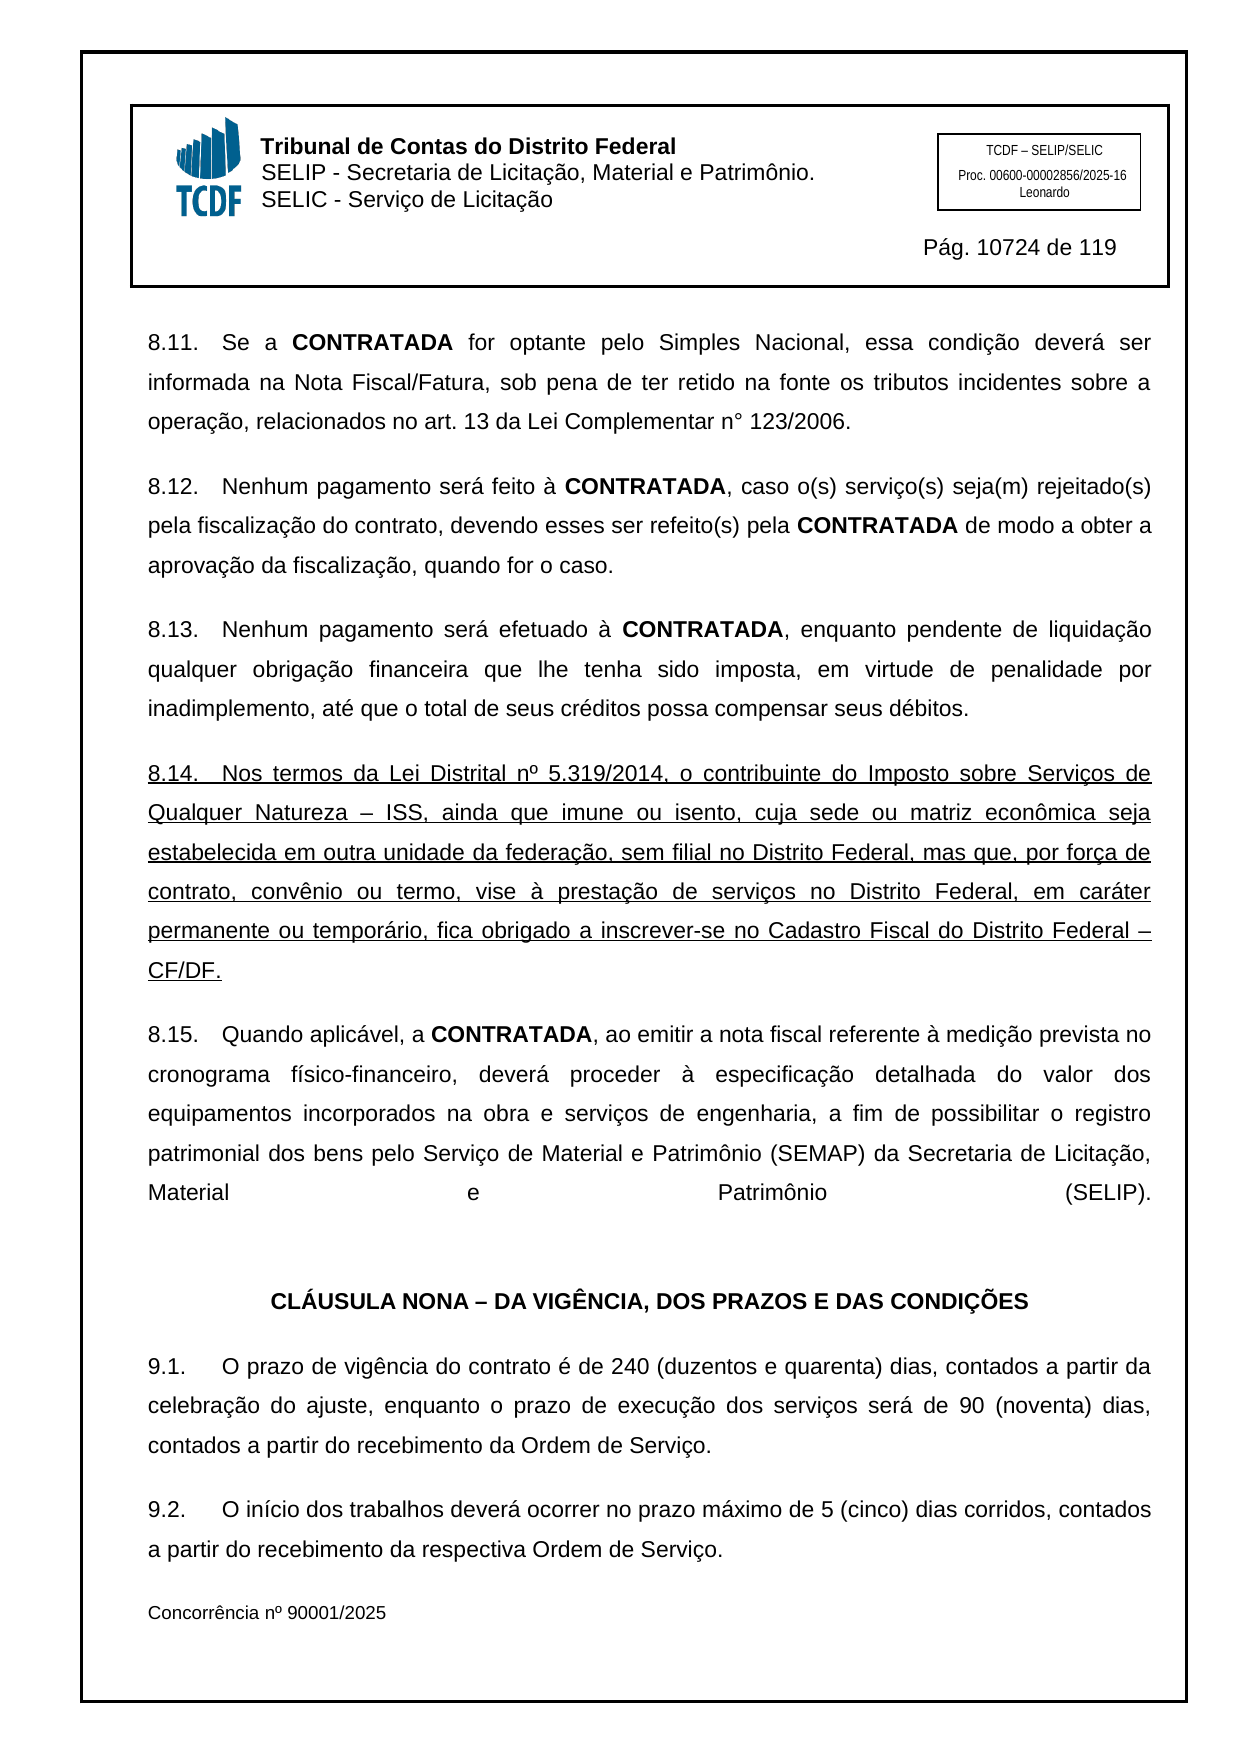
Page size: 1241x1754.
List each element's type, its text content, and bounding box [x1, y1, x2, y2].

text 8.13. Nenhum pagamento será efetuado à CONTRATADA, enquanto pendente de liquidação qualquer obrigação financeira que lhe tenha sido imposta, em virtude de penalidade por inadimplemento, até que o total de seus créditos possa compensar seus débitos. [148, 616, 1152, 721]
text 8.14. Nos termos da Lei Distrital nº 5.319/2014, o contribuinte do Imposto sobre Serviços de Qualquer Natureza – ISS, ainda que imune ou isento, cuja sede ou matriz econômica seja estabelecida em outra unidade da federação, sem filial no Distrito Federal, mas que, por força de contrato, convênio ou termo, vise à prestação de serviços no Distrito Federal, em caráter permanente ou temporário, fica obrigado a inscrever-se no Cadastro Fiscal do Distrito Federal – CF/DF. [148, 941, 1152, 983]
picture [235, 192, 242, 216]
text 8.11. Se a CONTRATADA for optante pelo Simples Nacional, essa condição deverá ser informada na Nota Fiscal/Fatura, sob pena de ter retido na fonte os tributos incidentes sobre a operação, relacionados no art. 13 da Lei Complementar n° 123/2006. [148, 329, 1152, 434]
text 8.15. Quando aplicável, a CONTRATADA, ao emitir a nota fiscal referente à medição prevista no cronograma físico-financeiro, deverá proceder à especificação detalhada do valor dos equipamentos incorporados na obra e serviços de engenharia, a fim de possibilitar o registro patrimonial dos bens pelo Serviço de Material e Patrimônio (SEMAP) da Secretaria de Licitação, Material e Patrimônio (SELIP). [148, 1021, 1152, 1249]
picture [216, 191, 221, 210]
text CLÁUSULA NONA – DA VIGÊNCIA, DOS PRAZOS E DAS CONDIÇÕES [148, 1288, 1152, 1314]
text 9.1. O prazo de vigência do contrato é de 240 (duzentos e quarenta) dias, contados a partir da celebração do ajuste, enquanto o prazo de execução dos serviços será de 90 (noventa) dias, contados a partir do recebimento da Ordem de Serviço. [148, 1353, 1152, 1458]
text 9.2. O início dos trabalhos deverá ocorrer no prazo máximo de 5 (cinco) dias corridos, contados a partir do recebimento da respectiva Ordem de Serviço. [148, 1496, 1152, 1562]
text 8.12. Nenhum pagamento será feito à Contratada, caso o(s) serviço(s) seja(m) rejeitado(s) pela fiscalização do contrato, devendo esses ser refeito(s) pela contratada de modo a obter a aprovação da fiscalização, quando for o caso. [148, 473, 1152, 578]
text 8.14. Nos termos da Lei Distrital nº 5.319/2014, o contribuinte do Imposto sobre Serviços de Qualquer Natureza – ISS, ainda que imune ou isento, cuja sede ou matriz econômica seja estabelecida em outra unidade da federação, sem filial no Distrito Federal, mas que, por força de contrato, convênio ou termo, vise à prestação de serviços no Distrito Federal, em caráter permanente ou temporário, fica obrigado a inscrever-se no Cadastro Fiscal do Distrito Federal – CF/DF. [148, 784, 1152, 940]
picture [166, 115, 242, 216]
